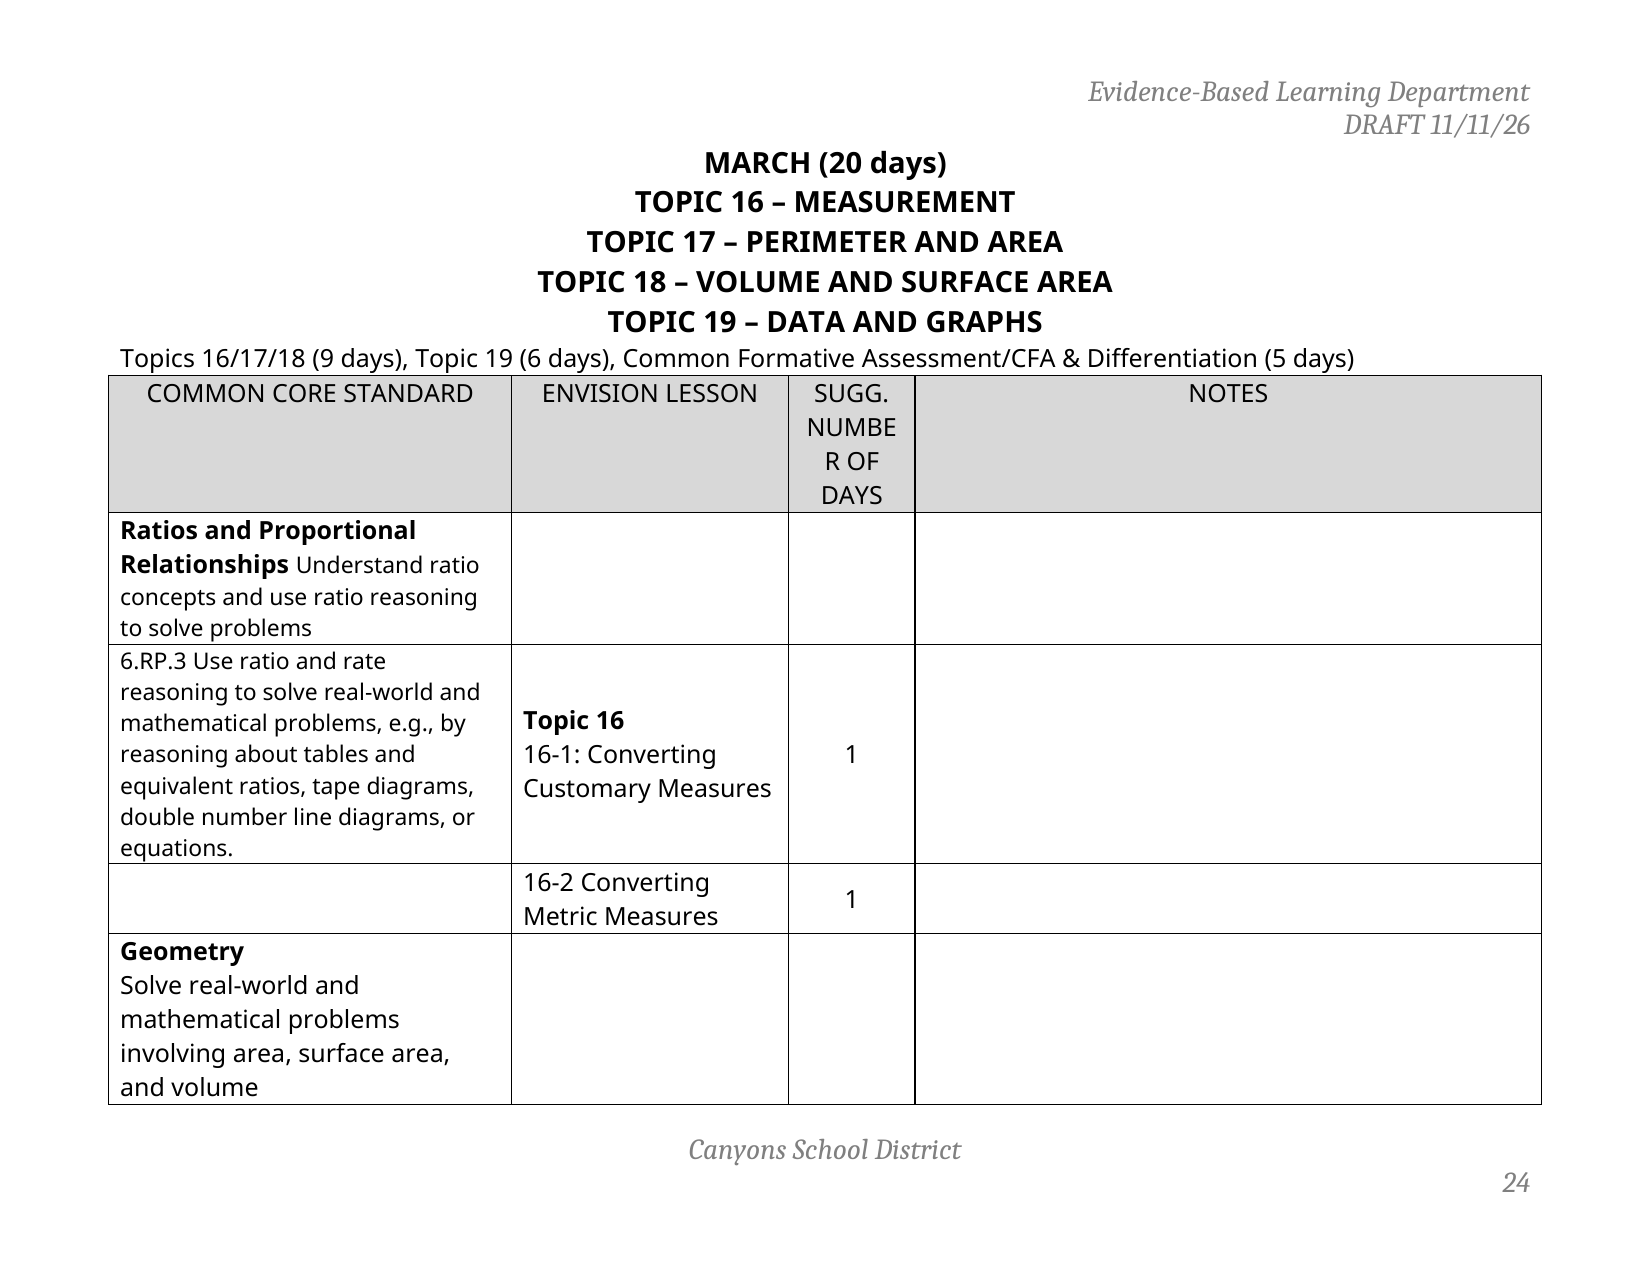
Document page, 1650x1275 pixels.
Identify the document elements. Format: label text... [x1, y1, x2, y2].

table_cell [109, 864, 511, 932]
table_cell [916, 864, 1541, 932]
text TOPIC 19 – DATA AND GRAPHS [120, 301, 1530, 341]
table_cell [916, 645, 1541, 863]
table_cell [916, 934, 1541, 1104]
table_cell [916, 513, 1541, 643]
table_header SUGG. NUMBER OF DAYS [789, 376, 914, 512]
table_header ENVISION LESSON [512, 376, 788, 512]
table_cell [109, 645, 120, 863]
text TOPIC 18 – VOLUME AND SURFACE AREA [120, 261, 1530, 301]
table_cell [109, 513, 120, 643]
table_cell Topic 16 16-1: Converting Customary Measures [512, 645, 788, 863]
table_header COMMON CORE STANDARD [109, 376, 511, 512]
table_cell [512, 934, 788, 1104]
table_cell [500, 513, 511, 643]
table_cell [789, 513, 914, 643]
table_cell 1 [789, 864, 914, 932]
table_cell [789, 934, 914, 1104]
table_header NOTES [916, 376, 1541, 512]
text TOPIC 16 – MEASUREMENT [120, 182, 1530, 221]
table_cell 1 [789, 645, 914, 863]
table_cell [512, 513, 788, 643]
text TOPIC 17 – PERIMETER AND AREA [120, 221, 1530, 261]
text MARCH (20 days) [120, 142, 1530, 182]
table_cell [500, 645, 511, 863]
text Topics 16/17/18 (9 days), Topic 19 (6 days), Common Formative Assessment/CFA & Differentiation (5 days) [120, 341, 1530, 374]
